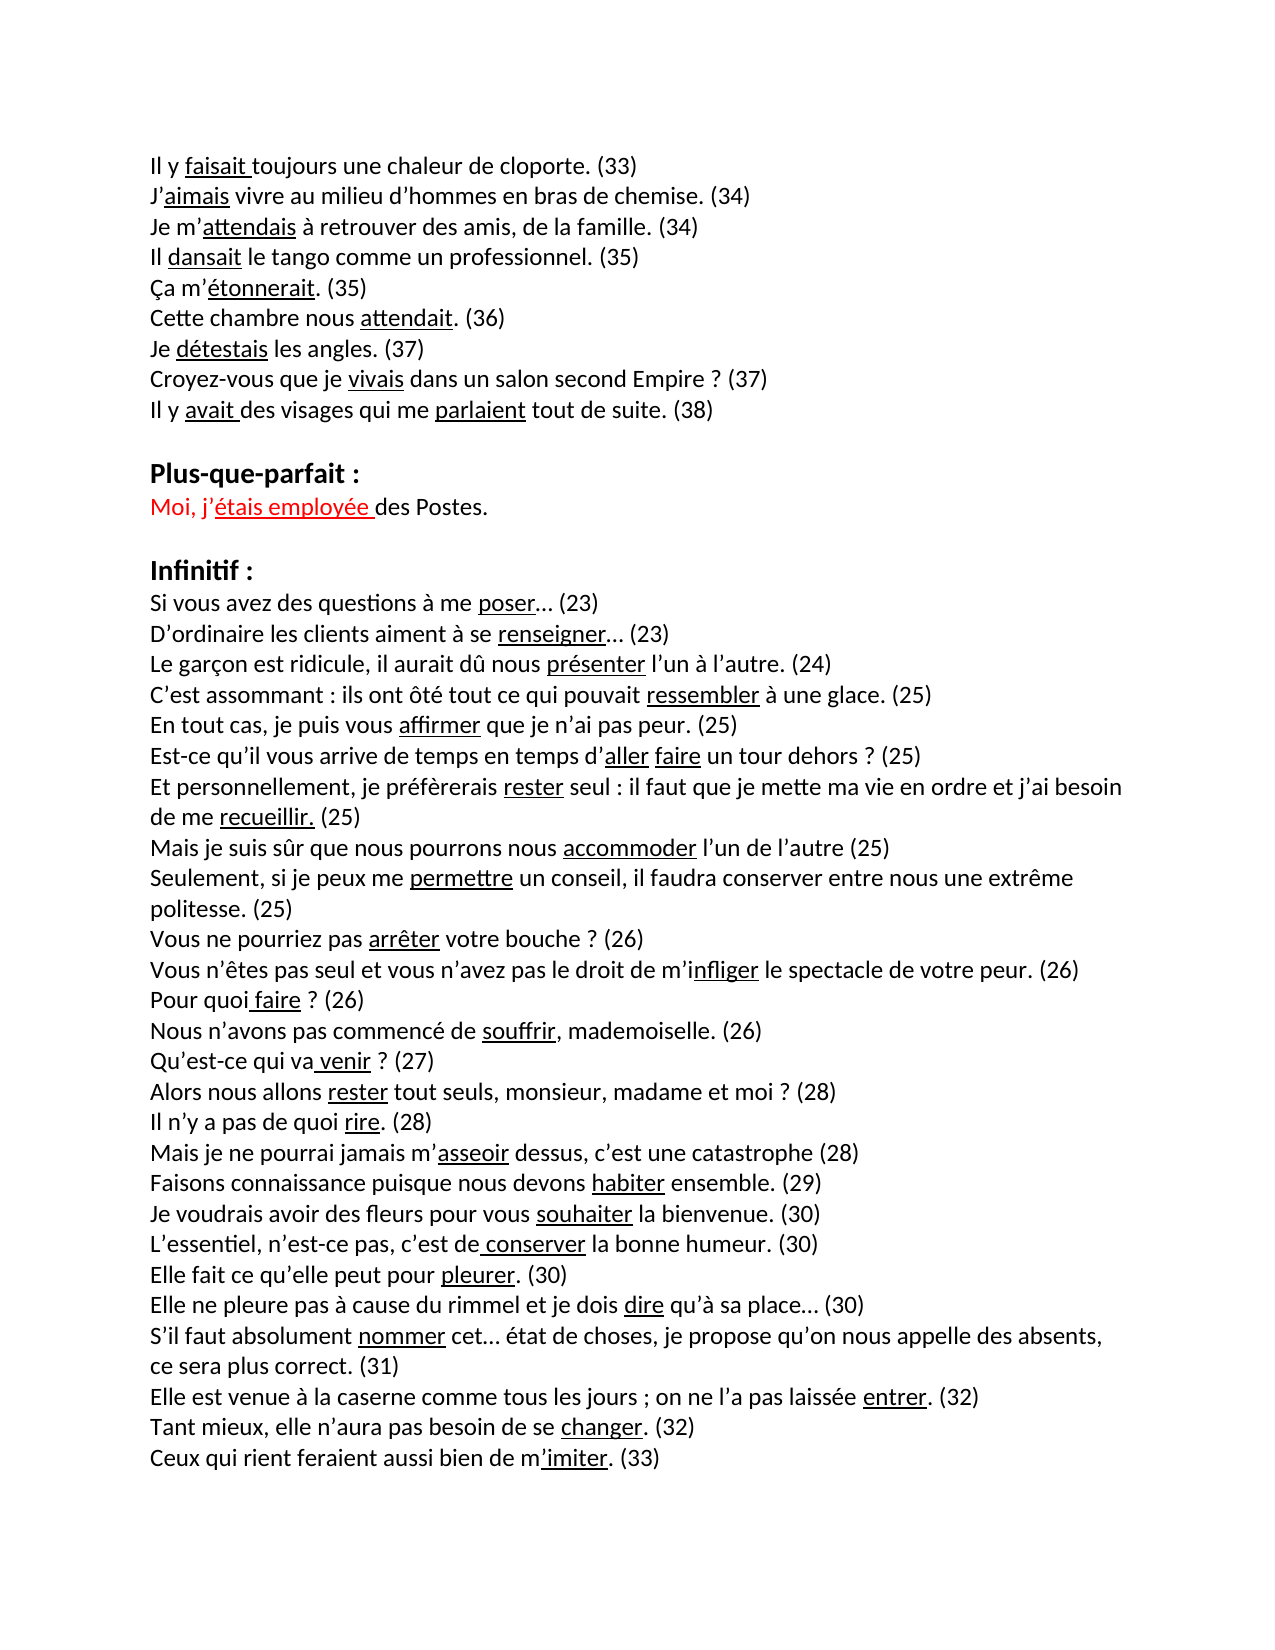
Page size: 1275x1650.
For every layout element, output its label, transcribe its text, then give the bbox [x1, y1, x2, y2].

text Nous n’avons pas commencé de souffrir, mademoiselle. (26) [150, 1015, 1125, 1045]
text Il y faisait toujours une chaleur de cloporte. (33) [150, 150, 1125, 181]
text Vous n’êtes pas seul et vous n’avez pas le droit de m’infliger le spectacle de votre peur. (26) [150, 954, 1125, 984]
text Et personnellement, je préfèrerais rester seul : il faut que je mette ma vie en ordre et j’ai besoin de me recueillir. (25) [150, 771, 1125, 832]
text D’ordinaire les clients aiment à se renseigner… (23) [150, 618, 1125, 648]
text L’essentiel, n’est-ce pas, c’est de conserver la bonne humeur. (30) [150, 1228, 1125, 1259]
text Seulement, si je peux me permettre un conseil, il faudra conserver entre nous une extrême politesse. (25) [150, 862, 1125, 923]
text Infinitif : [150, 552, 1125, 587]
text Elle ne pleure pas à cause du rimmel et je dois dire qu’à sa place… (30) [150, 1289, 1125, 1320]
text Ceux qui rient feraient aussi bien de m’imiter. (33) [150, 1442, 1125, 1473]
text J’aimais vivre au milieu d’hommes en bras de chemise. (34) [150, 181, 1125, 211]
text Qu’est-ce qui va venir ? (27) [150, 1045, 1125, 1076]
text Plus-que-parfait : [150, 455, 1125, 491]
text En tout cas, je puis vous affirmer que je n’ai pas peur. (25) [150, 709, 1125, 740]
text Il y avait des visages qui me parlaient tout de suite. (38) [150, 394, 1125, 425]
text Pour quoi faire ? (26) [150, 984, 1125, 1015]
text Je voudrais avoir des fleurs pour vous souhaiter la bienvenue. (30) [150, 1198, 1125, 1228]
text Cette chambre nous attendait. (36) [150, 303, 1125, 333]
text Faisons connaissance puisque nous devons habiter ensemble. (29) [150, 1167, 1125, 1198]
text Vous ne pourriez pas arrêter votre bouche ? (26) [150, 923, 1125, 954]
text Je m’attendais à retrouver des amis, de la famille. (34) [150, 211, 1125, 242]
text Alors nous allons rester tout seuls, monsieur, madame et moi ? (28) [150, 1076, 1125, 1106]
text Si vous avez des questions à me poser… (23) [150, 587, 1125, 618]
text Croyez-vous que je vivais dans un salon second Empire ? (37) [150, 364, 1125, 394]
text Ça m’étonnerait. (35) [150, 272, 1125, 303]
text Je détestais les angles. (37) [150, 333, 1125, 364]
text S’il faut absolument nommer cet… état de choses, je propose qu’on nous appelle des absents, ce sera plus correct. (31) [150, 1320, 1125, 1381]
text Mais je ne pourrai jamais m’asseoir dessus, c’est une catastrophe (28) [150, 1137, 1125, 1167]
text Il dansait le tango comme un professionnel. (35) [150, 242, 1125, 272]
text Mais je suis sûr que nous pourrons nous accommoder l’un de l’autre (25) [150, 832, 1125, 862]
text Le garçon est ridicule, il aurait dû nous présenter l’un à l’autre. (24) [150, 648, 1125, 679]
text Elle fait ce qu’elle peut pour pleurer. (30) [150, 1259, 1125, 1289]
text Elle est venue à la caserne comme tous les jours ; on ne l’a pas laissée entrer. (32) [150, 1381, 1125, 1412]
text Tant mieux, elle n’aura pas besoin de se changer. (32) [150, 1412, 1125, 1442]
text Est-ce qu’il vous arrive de temps en temps d’aller faire un tour dehors ? (25) [150, 740, 1125, 771]
text Il n’y a pas de quoi rire. (28) [150, 1106, 1125, 1137]
text Moi, j’étais employée des Postes. [150, 491, 1125, 521]
text C’est assommant : ils ont ôté tout ce qui pouvait ressembler à une glace. (25) [150, 679, 1125, 709]
